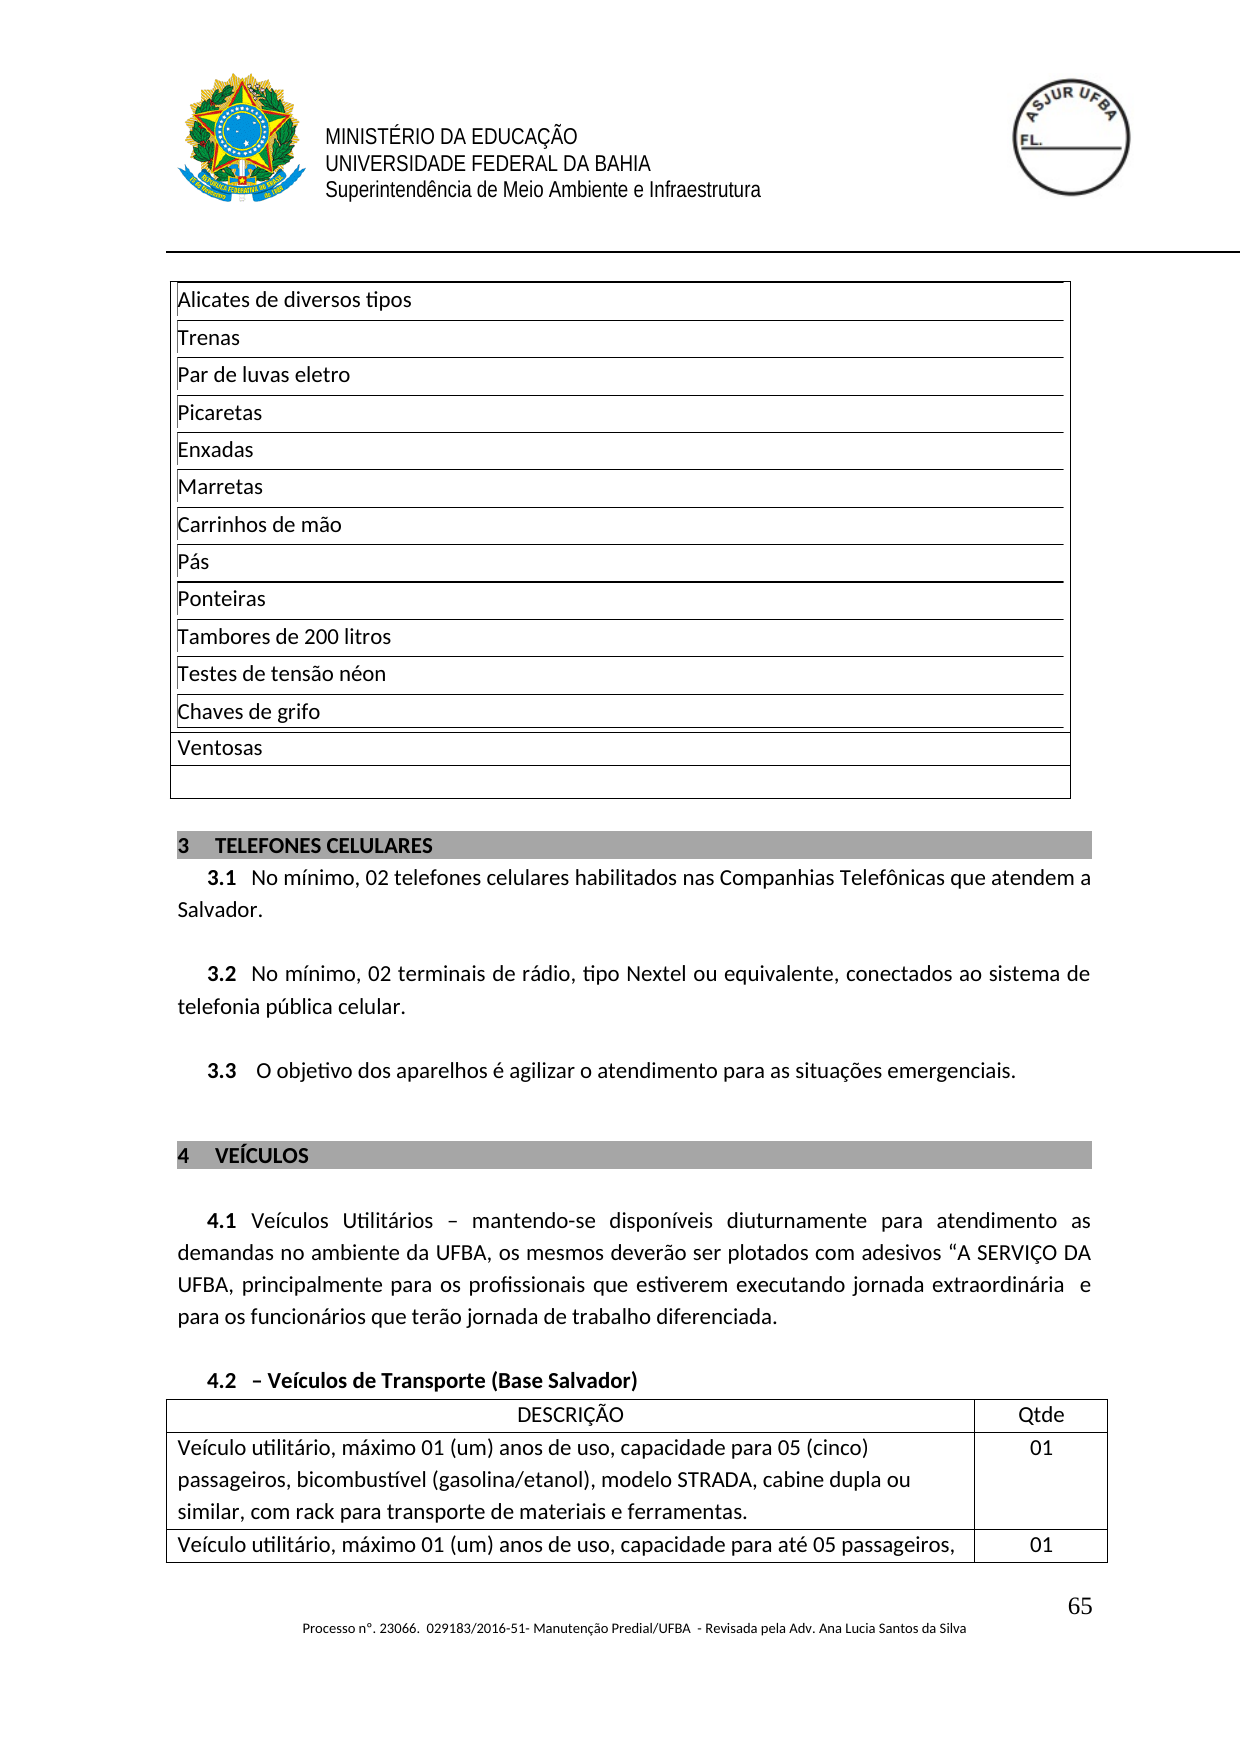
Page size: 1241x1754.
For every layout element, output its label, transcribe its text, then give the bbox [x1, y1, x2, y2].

table_cell [171, 766, 1070, 798]
table_cell 01 [975, 1530, 1107, 1562]
picture [1007, 73, 1135, 199]
list No mínimo, 02 telefones celulares habilitados nas Companhias Telefônicas que atendem a Salvador. [177, 863, 1092, 923]
table_header Qtde [975, 1400, 1107, 1432]
table_cell Ventosas [171, 733, 1070, 765]
list VEÍCULOS [177, 1141, 1092, 1169]
list – Veículos de Transporte (Base Salvador) [177, 1367, 1092, 1395]
picture [177, 73, 306, 202]
list No mínimo, 02 terminais de rádio, tipo Nextel ou equivalente, conectados ao sistema de telefonia pública celular. [177, 959, 1092, 1020]
list TELEFONES CELULARES [177, 831, 1092, 859]
table_header DESCRIÇÃO [167, 1400, 974, 1432]
table_cell 01 [975, 1433, 1107, 1529]
table_cell Veículo utilitário, máximo 01 (um) anos de uso, capacidade para 05 (cinco) passageiros, bicombustível (gasolina/etanol), modelo STRADA, cabine dupla ou similar, com rack para transporte de materiais e ferramentas. [167, 1433, 974, 1529]
list Veículos Utilitários – mantendo-se disponíveis diuturnamente para atendimento as demandas no ambiente da UFBA, os mesmos deverão ser plotados com adesivos “A SERVIÇO DA UFBA, principalmente para os profissionais que estiverem executando jornada extraordinária e para os funcionários que terão jornada de trabalho diferenciada. [177, 1206, 1092, 1330]
list O objetivo dos aparelhos é agilizar o atendimento para as situações emergenciais. [177, 1056, 1092, 1084]
